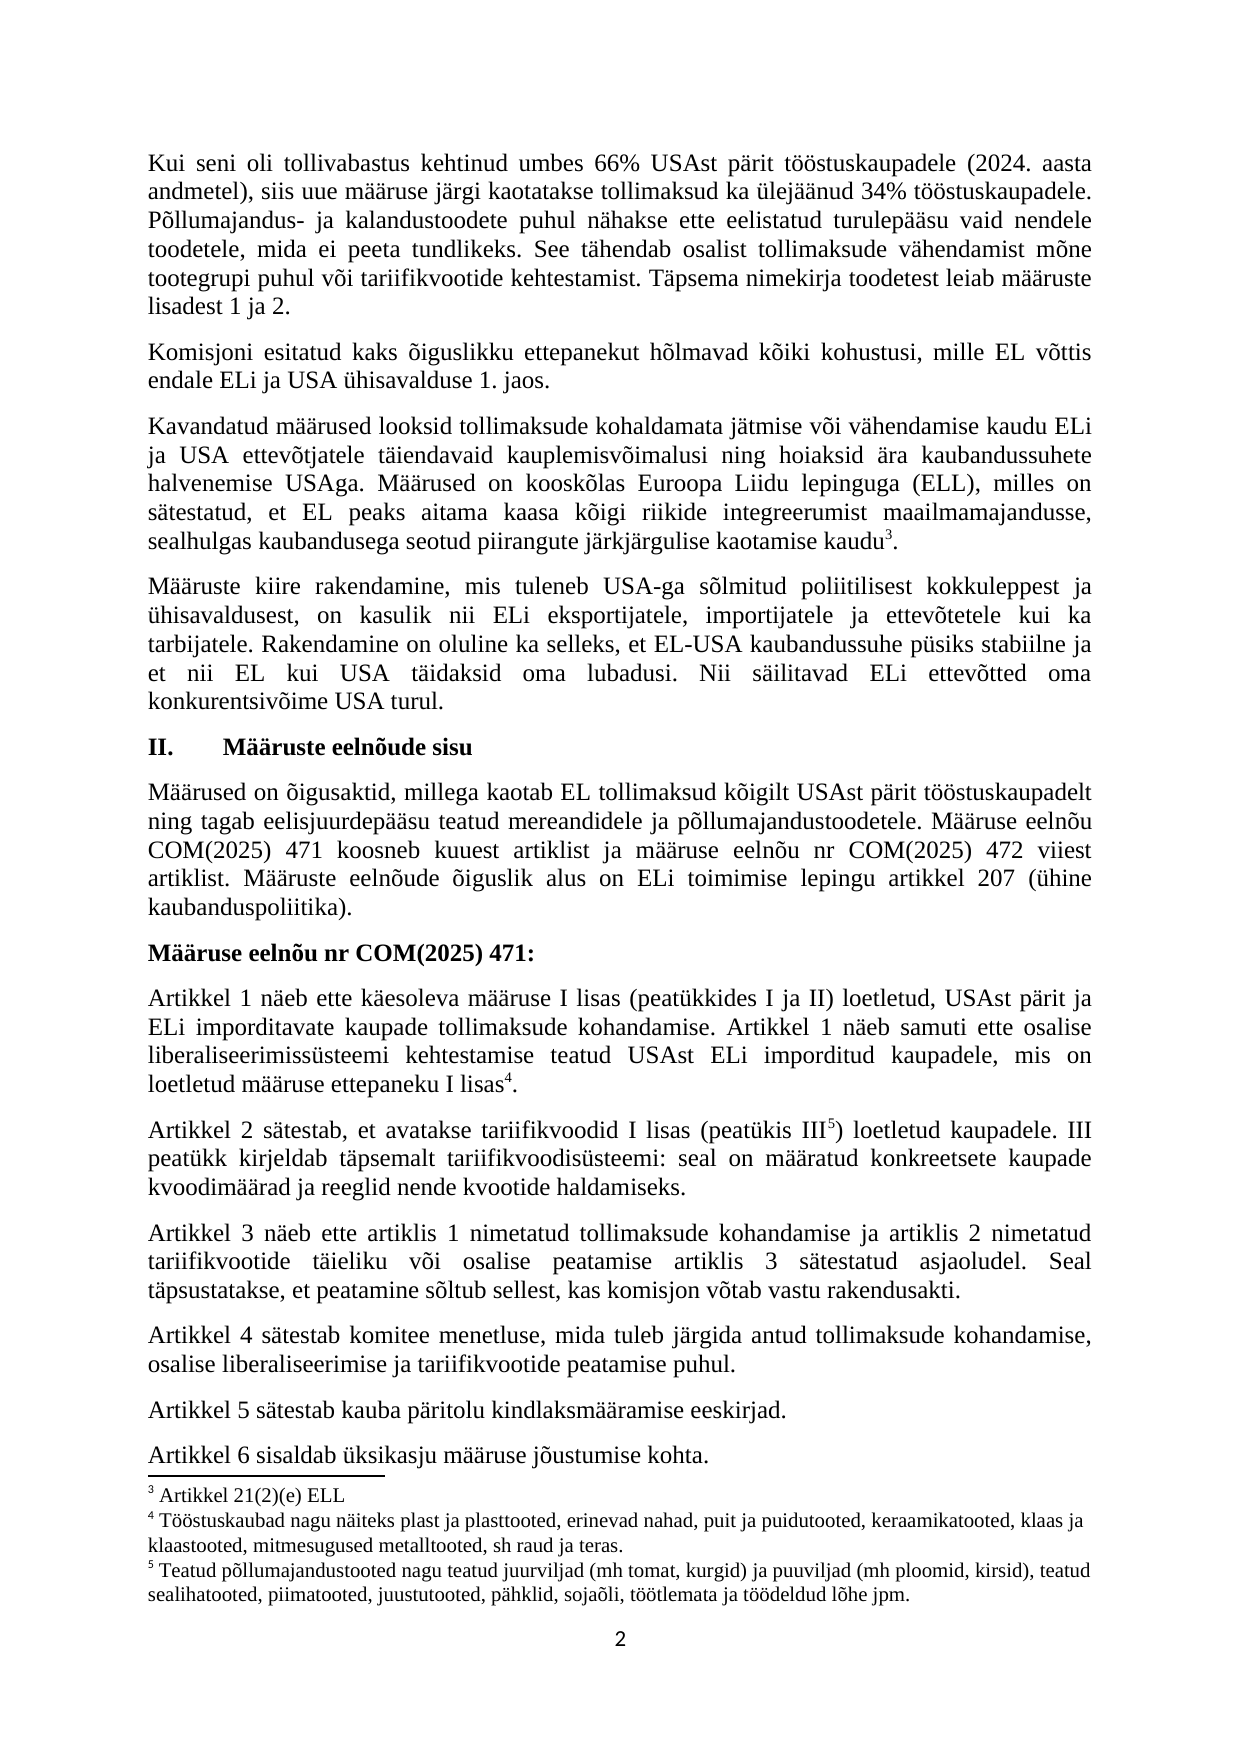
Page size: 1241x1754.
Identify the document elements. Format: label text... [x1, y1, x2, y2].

text Kui seni oli tollivabastus kehtinud umbes 66% USAst pärit tööstuskaupadele (2024. aasta andmetel), siis uue määruse järgi kaotatakse tollimaksud ka ülejäänud 34% tööstuskaupadele. Põllumajandus- ja kalandustoodete puhul nähakse ette eelistatud turulepääsu vaid nendele toodetele, mida ei peeta tundlikeks. See tähendab osalist tollimaksude vähendamist mõne tootegrupi puhul või tariifikvootide kehtestamist. Täpsema nimekirja toodetest leiab määruste lisadest 1 ja 2. [148, 148, 1093, 320]
text Artikkel 3 näeb ette artiklis 1 nimetatud tollimaksude kohandamise ja artiklis 2 nimetatud tariifikvootide täieliku või osalise peatamise artiklis 3 sätestatud asjaoludel. Seal täpsustatakse, et peatamine sõltub sellest, kas komisjon võtab vastu rakendusakti. [148, 1218, 1093, 1304]
text Kavandatud määrused looksid tollimaksude kohaldamata jätmise või vähendamise kaudu ELi ja USA ettevõtjatele täiendavaid kauplemisvõimalusi ning hoiaksid ära kaubandussuhete halvenemise USAga. Määrused on kooskõlas Euroopa Liidu lepinguga (ELL), milles on sätestatud, et EL peaks aitama kaasa kõigi riikide integreerumist maailmamajandusse, sealhulgas kaubandusega seotud piirangute järkjärgulise kaotamise kaudu. [148, 411, 1093, 555]
text Komisjoni esitatud kaks õiguslikku ettepanekut hõlmavad kõiki kohustusi, mille EL võttis endale ELi ja USA ühisavalduse 1. jaos. [148, 337, 1093, 394]
text Artikkel 2 sätestab, et avatakse tariifikvoodid I lisas (peatükis III) loetletud kaupadele. III peatükk kirjeldab täpsemalt tariifikvoodisüsteemi: seal on määratud konkreetsete kaupade kvoodimäärad ja reeglid nende kvootide haldamiseks. [148, 1115, 1093, 1201]
text Artikkel 5 sätestab kauba päritolu kindlaksmääramise eeskirjad. [148, 1395, 1093, 1423]
list Määruste eelnõude sisu [148, 732, 1093, 761]
text Artikkel 1 näeb ette käesoleva määruse I lisas (peatükkides I ja II) loetletud, USAst pärit ja ELi imporditavate kaupade tollimaksude kohandamise. Artikkel 1 näeb samuti ette osalise liberaliseerimissüsteemi kehtestamise teatud USAst ELi imporditud kaupadele, mis on loetletud määruse ettepaneku I lisas. [148, 983, 1093, 1098]
text Määruste kiire rakendamine, mis tuleneb USA-ga sõlmitud poliitilisest kokkuleppest ja ühisavaldusest, on kasulik nii ELi eksportijatele, importijatele ja ettevõtetele kui ka tarbijatele. Rakendamine on oluline ka selleks, et EL-USA kaubandussuhe püsiks stabiilne ja et nii EL kui USA täidaksid oma lubadusi. Nii säilitavad ELi ettevõtted oma konkurentsivõime USA turul. [148, 571, 1093, 715]
text Määrused on õigusaktid, millega kaotab EL tollimaksud kõigilt USAst pärit tööstuskaupadelt ning tagab eelisjuurdepääsu teatud mereandidele ja põllumajandustoodetele. Määruse eelnõu COM(2025) 471 koosneb kuuest artiklist ja määruse eelnõu nr COM(2025) 472 viiest artiklist. Määruste eelnõude õiguslik alus on ELi toimimise lepingu artikkel 207 (ühine kaubanduspoliitika). [148, 777, 1093, 921]
text Artikkel 4 sätestab komitee menetluse, mida tuleb järgida antud tollimaksude kohandamise, osalise liberaliseerimise ja tariifikvootide peatamise puhul. [148, 1321, 1093, 1378]
text Artikkel 6 sisaldab üksikasju määruse jõustumise kohta. [148, 1440, 1093, 1469]
text Määruse eelnõu nr COM(2025) 471: [148, 938, 1093, 966]
